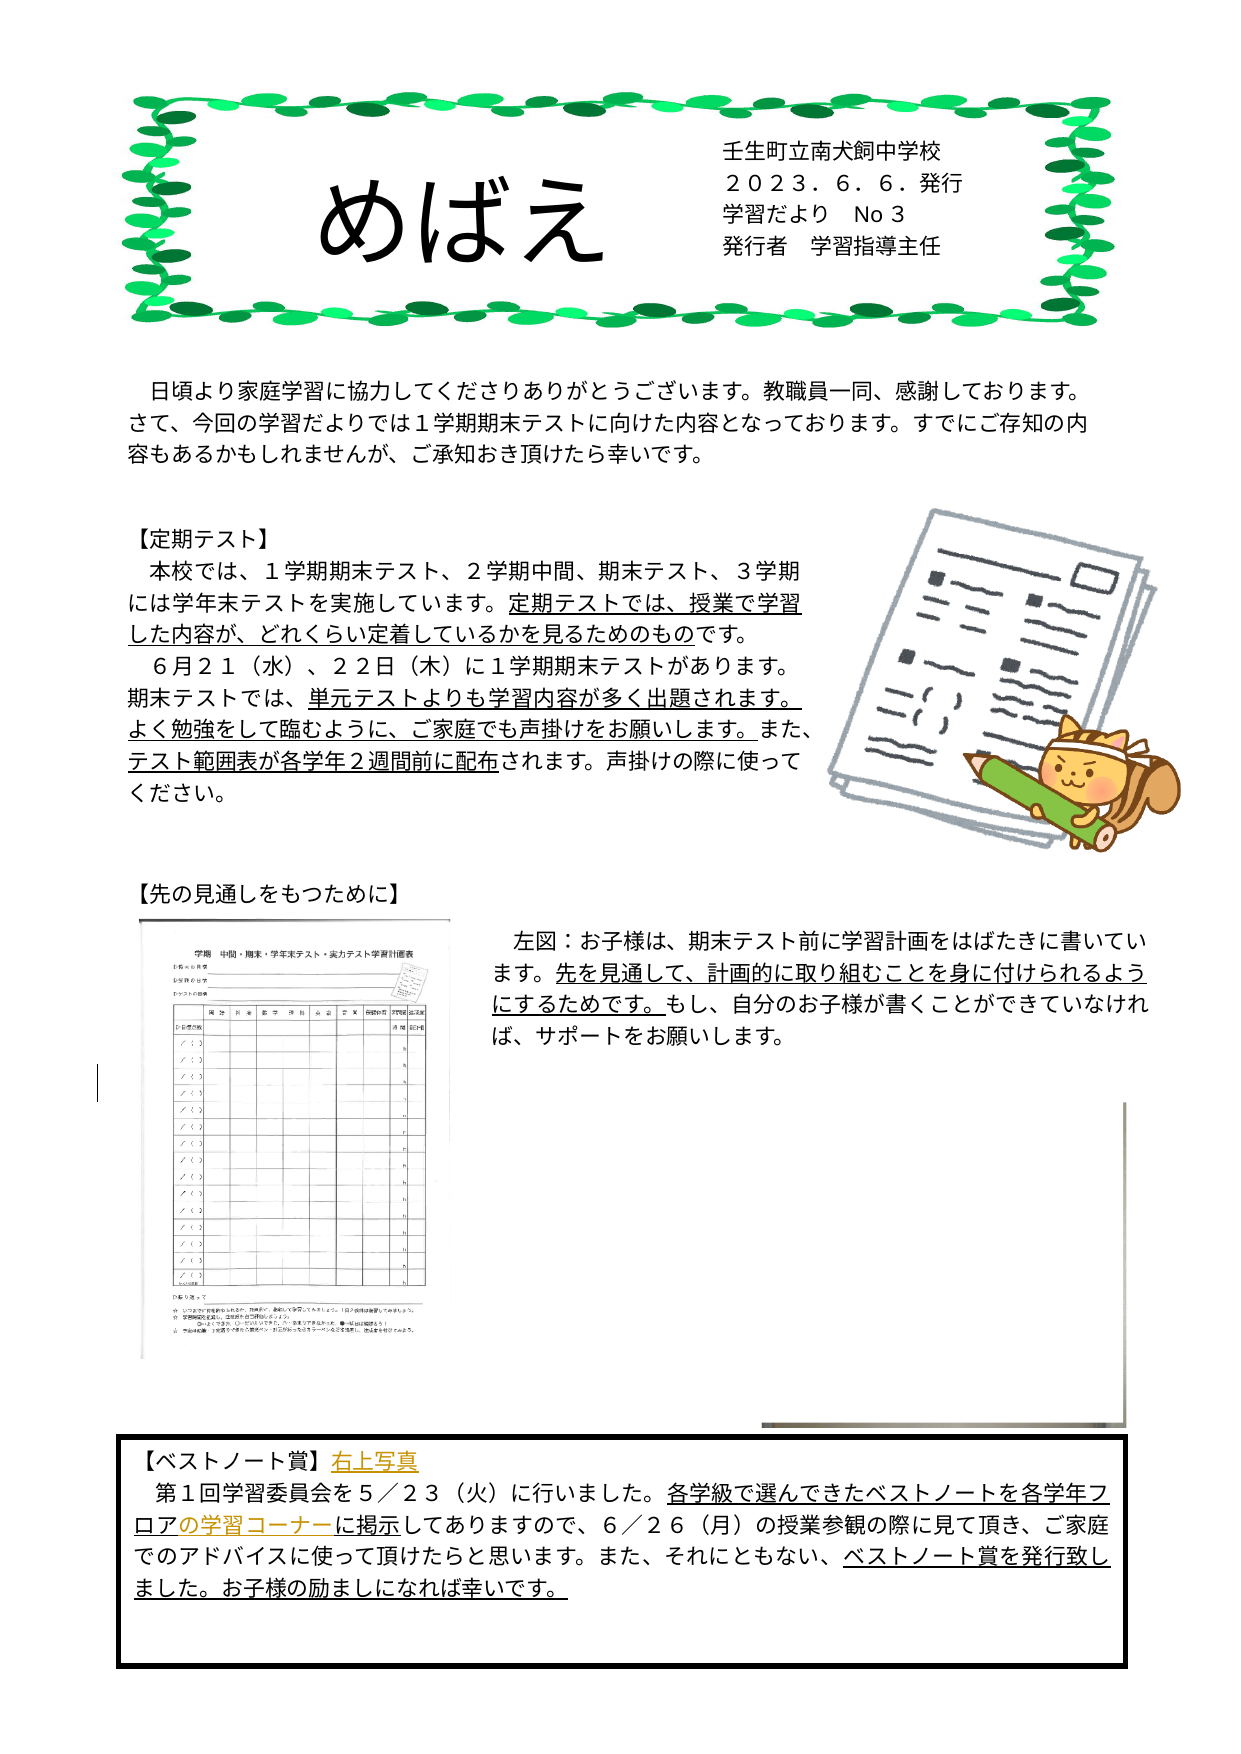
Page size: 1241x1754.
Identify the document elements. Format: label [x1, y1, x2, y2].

picture [112, 91, 1126, 329]
picture [809, 500, 1191, 875]
picture [762, 1103, 1127, 1428]
